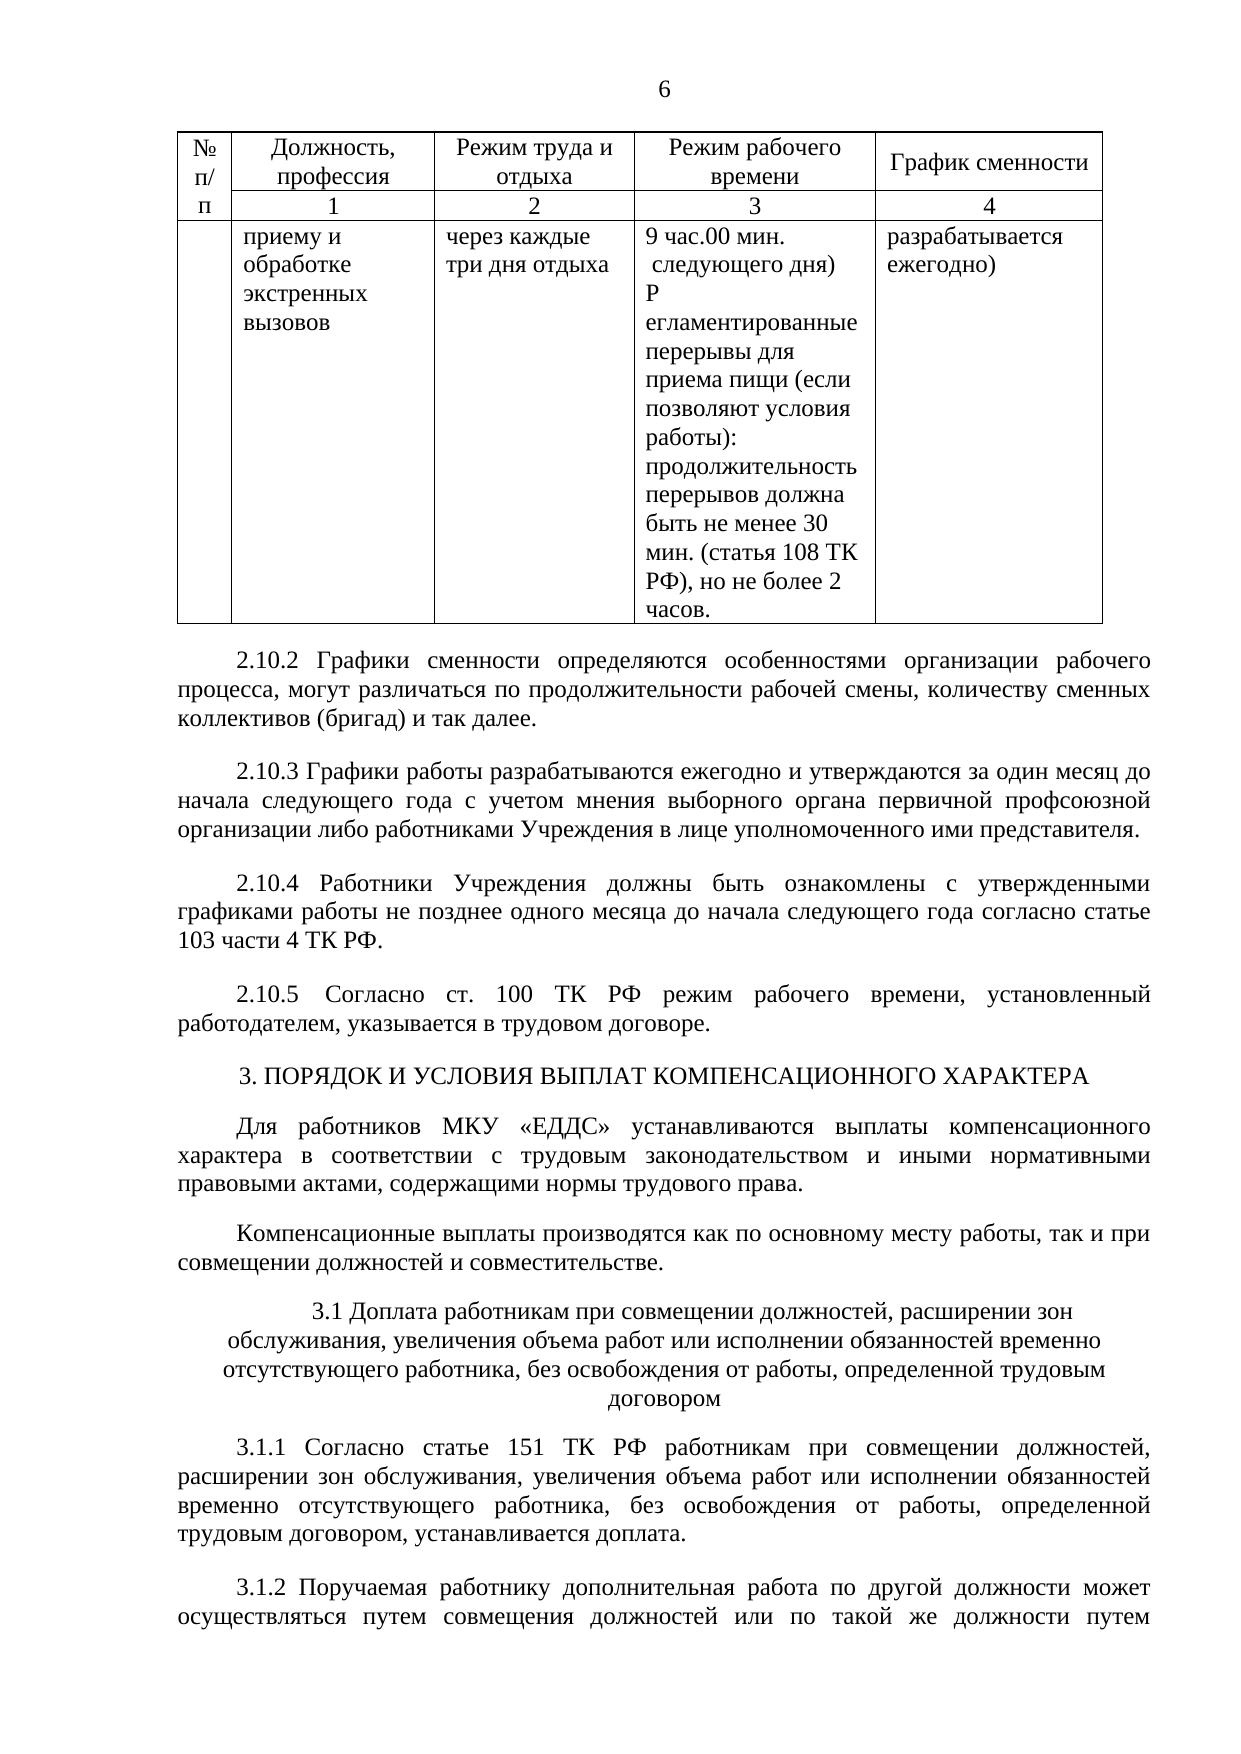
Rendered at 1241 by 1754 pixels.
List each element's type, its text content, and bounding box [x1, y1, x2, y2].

text 3.1.1 Согласно статье 151 ТК РФ работникам при совмещении должностей, расширении зон обслуживания, увеличения объема работ или исполнении обязанностей временно отсутствующего работника, без освобождения от работы, определенной трудовым договором, устанавливается доплата. [177, 1432, 1152, 1547]
table_header Режим труда и отдыха [435, 133, 634, 190]
text Для работников МКУ «ЕДДС» устанавливаются выплаты компенсационного характера в соответствии с трудовым законодательством и иными нормативными правовыми актами, содержащими нормы трудового права. [177, 1111, 1152, 1197]
title 3. ПОРЯДОК И УСЛОВИЯ ВЫПЛАТ КОМПЕНСАЦИОННОГО ХАРАКТЕРА [177, 1061, 1152, 1090]
text Компенсационные выплаты производятся как по основному месту работы, так и при совмещении должностей и совместительстве. [177, 1218, 1152, 1276]
text 3.1 Доплата работникам при совмещении должностей, расширении зон обслуживания, увеличения объема работ или исполнении обязанностей временно отсутствующего работника, без освобождения от работы, определенной трудовым договором [177, 1296, 1152, 1411]
text 2.10.2 Графики сменности определяются особенностями организации рабочего процесса, могут различаться по продолжительности рабочей смены, количеству сменных коллективов (бригад) и так далее. [177, 645, 1152, 731]
text 2.10.4 Работники Учреждения должны быть ознакомлены с утвержденными графиками работы не позднее одного месяца до начала следующего года согласно статье 103 части 4 ТК РФ. [177, 868, 1152, 954]
table_cell 1 [232, 191, 434, 220]
table_cell 2 [178, 221, 231, 623]
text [177, 1572, 1152, 1630]
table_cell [635, 221, 875, 623]
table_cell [876, 221, 1102, 623]
table_cell 2 [435, 191, 634, 220]
table_header № п/п [178, 133, 231, 220]
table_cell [232, 221, 434, 623]
text 2.10.3 Графики работы разрабатываются ежегодно и утверждаются за один месяц до начала следующего года с учетом мнения выборного органа первичной профсоюзной организации либо работниками Учреждения в лице уполномоченного ими представителя. [177, 756, 1152, 843]
text 2.10.5 Согласно ст. 100 ТК РФ режим рабочего времени, установленный работодателем, указывается в трудовом договоре. [177, 979, 1152, 1036]
table_header График сменности [876, 133, 1102, 190]
table_cell 4 [876, 191, 1102, 220]
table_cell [435, 221, 634, 623]
table_header Режим рабочего времени [635, 133, 875, 190]
table_header Должность, профессия [232, 133, 434, 190]
table_cell 3 [635, 191, 875, 220]
